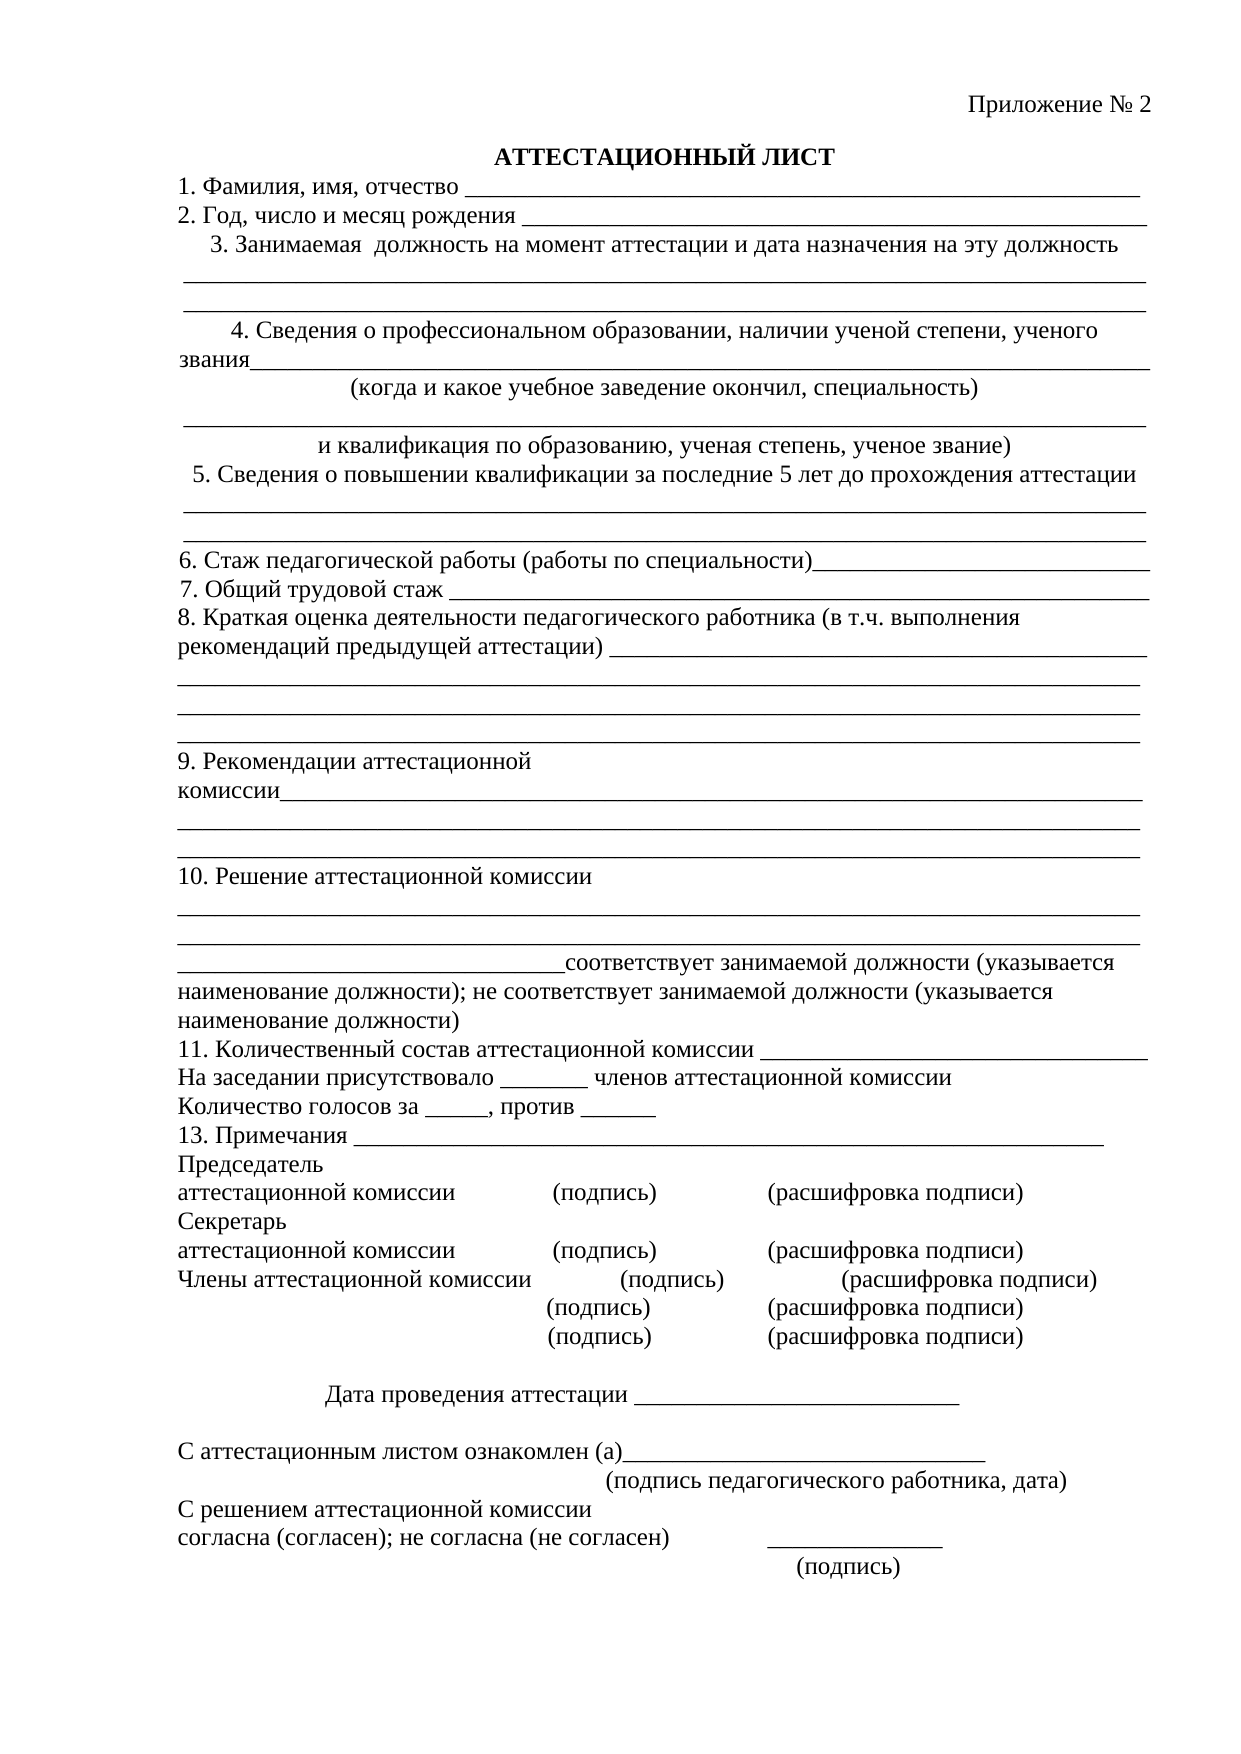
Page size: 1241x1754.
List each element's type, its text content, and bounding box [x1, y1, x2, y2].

text Председатель [177, 1149, 1152, 1177]
text (подпись) [177, 1551, 1152, 1580]
text 5. Сведения о повышении квалификации за последние 5 лет до прохождения аттестации __________________________________________________________________________________________________________________________________________________________6. Стаж педагогической работы (работы по специальности)___________________________ 7. Общий трудовой стаж ________________________________________________________ [177, 459, 1152, 602]
text Приложение № 2 [177, 89, 1152, 117]
text 8. Краткая оценка деятельности педагогического работника (в т.ч. выполнения рекомендаций предыдущей аттестации) ___________________________________________ _______________________________________________________________________________________________________________________________________________________________________________________________________________________________________9. Рекомендации аттестационной комиссии_______________________________________________________________________________________________________________________________________________________________________________________________________________________________ [177, 602, 1152, 861]
text 10. Решение аттестационной комиссии _________________________________________________________________________________________________________________________________________________________________________________________соответствует занимаемой должности (указывается наименование должности); не соответствует занимаемой должности (указывается наименование должности) [177, 861, 1152, 1034]
text С аттестационным листом ознакомлен (а)_____________________________ [177, 1436, 1152, 1465]
text На заседании присутствовало _______ членов аттестационной комиссии [177, 1062, 1152, 1091]
text Дата проведения аттестации __________________________ [177, 1379, 1152, 1407]
text согласна (согласен); не согласна (не согласен) ______________ [177, 1522, 1152, 1551]
text 1. Фамилия, имя, отчество ______________________________________________________ [177, 171, 1152, 200]
text 2. Год, число и месяц рождения __________________________________________________ [177, 200, 1152, 229]
text АТТЕСТАЦИОННЫЙ ЛИСТ [177, 142, 1152, 171]
text 11. Количественный состав аттестационной комиссии _______________________________ [177, 1034, 1152, 1062]
text аттестационной комиссии (подпись) (расшифровка подписи) [177, 1177, 1152, 1206]
text (подпись) (расшифровка подписи) [177, 1321, 1152, 1350]
text (подпись) (расшифровка подписи) [177, 1292, 1152, 1321]
text _____________________________________________________________________________и квалификация по образованию, ученая степень, ученое звание) [177, 401, 1152, 459]
text Количество голосов за _____, против ______ [177, 1091, 1152, 1120]
text С решением аттестационной комиссии [177, 1494, 1152, 1522]
text 3. Занимаемая должность на момент аттестации и дата назначения на эту должность __________________________________________________________________________________________________________________________________________________________4. Сведения о профессиональном образовании, наличии ученой степени, ученого звания________________________________________________________________________ (когда и какое учебное заведение окончил, специальность) [177, 229, 1152, 401]
text 13. Примечания ____________________________________________________________ [177, 1120, 1152, 1149]
text Секретарь аттестационной комиссии (подпись) (расшифровка подписи) [177, 1206, 1152, 1264]
text Члены аттестационной комиссии (подпись) (расшифровка подписи) [177, 1264, 1152, 1292]
text (подпись педагогического работника, дата) [177, 1465, 1152, 1494]
